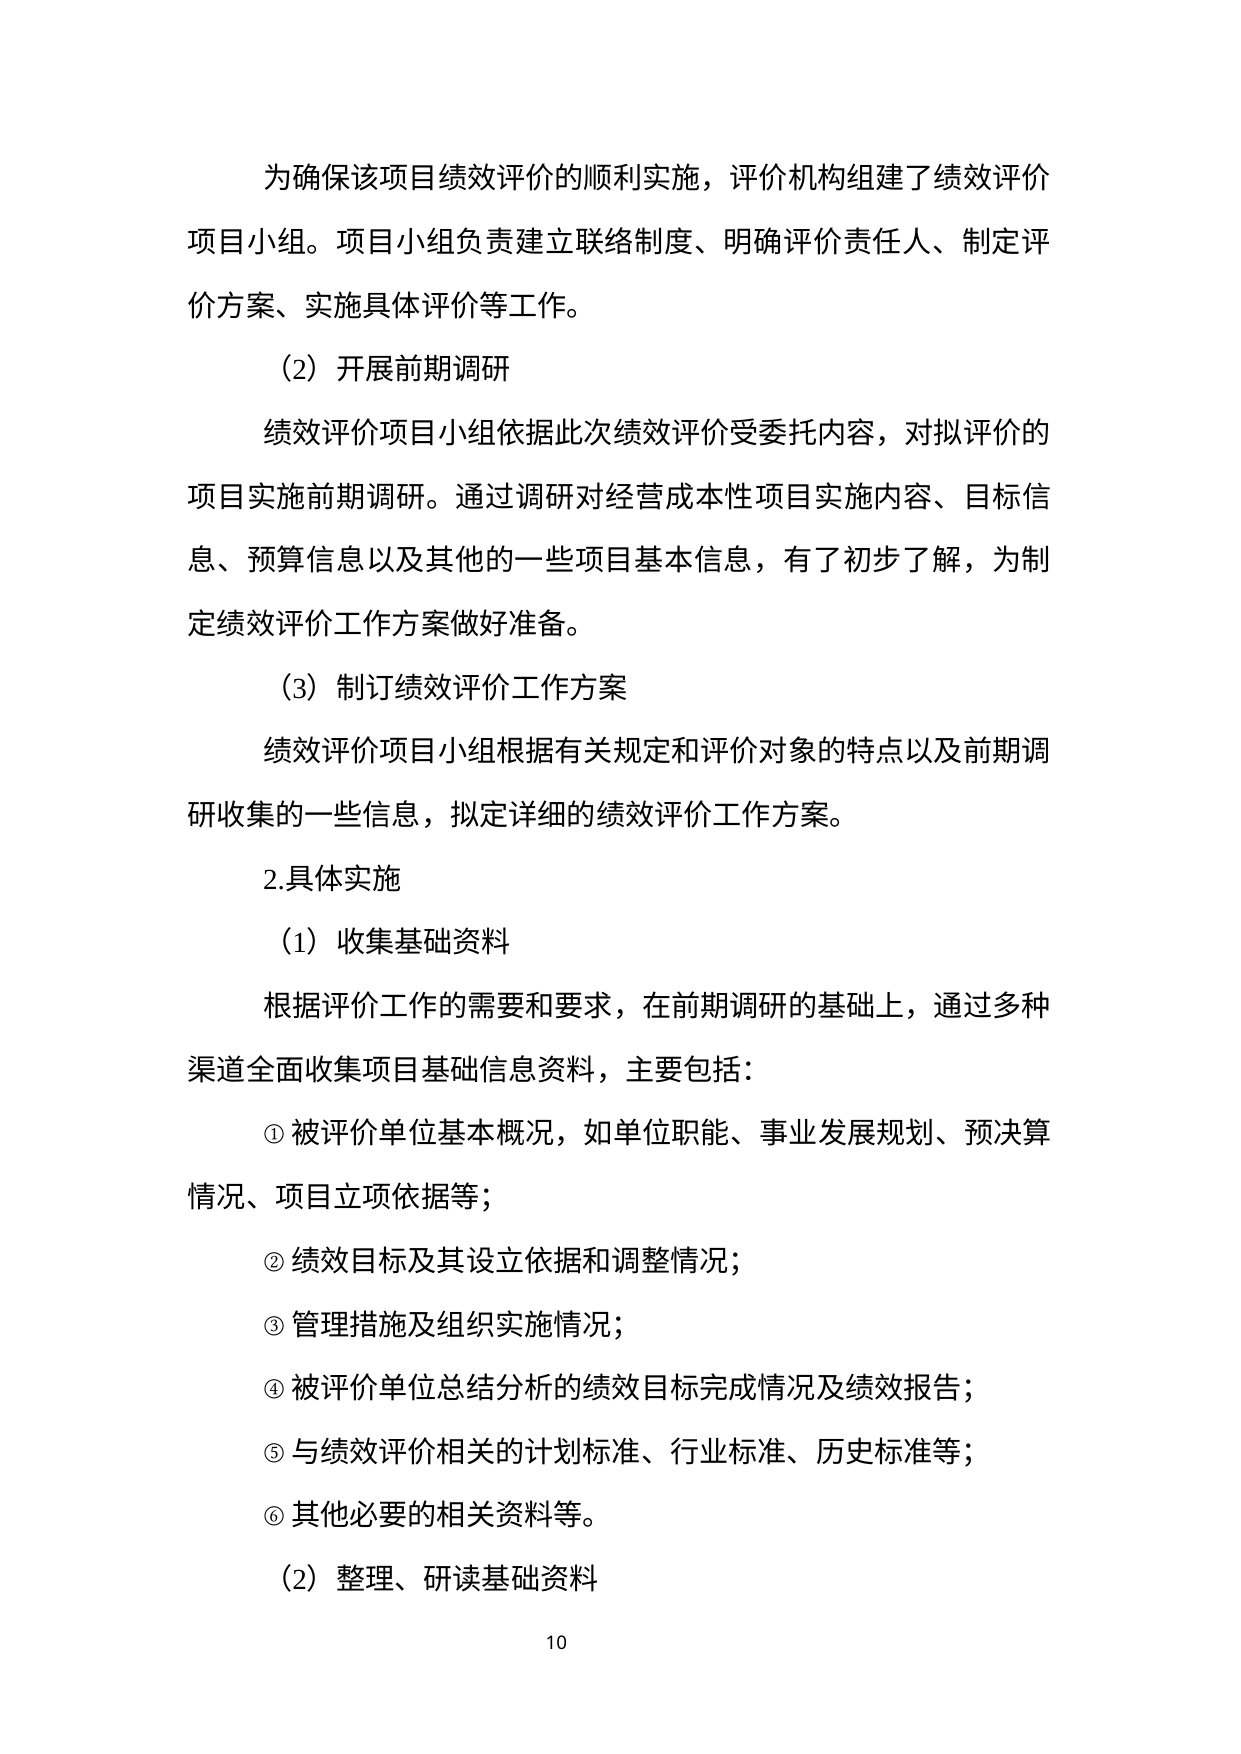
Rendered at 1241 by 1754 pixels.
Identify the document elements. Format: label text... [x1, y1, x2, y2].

title ②绩效目标及其设立依据和调整情况； [187, 1237, 1053, 1280]
title （2）开展前期调研 [187, 346, 1053, 388]
title （1）收集基础资料 [187, 919, 1053, 961]
title ③管理措施及组织实施情况； [187, 1301, 1053, 1343]
title （3）制订绩效评价工作方案 [187, 664, 1053, 707]
title 2.具体实施 [187, 855, 1053, 898]
title ⑥其他必要的相关资料等。 [187, 1492, 1053, 1534]
title 绩效评价项目小组根据有关规定和评价对象的特点以及前期调研收集的一些信息，拟定详细的绩效评价工作方案。 [187, 728, 1053, 834]
title 根据评价工作的需要和要求，在前期调研的基础上，通过多种渠道全面收集项目基础信息资料，主要包括： [187, 982, 1053, 1089]
title ⑤与绩效评价相关的计划标准、行业标准、历史标准等； [187, 1428, 1053, 1471]
text 为确保该项目绩效评价的顺利实施，评价机构组建了绩效评价项目小组。项目小组负责建立联络制度、明确评价责任人、制定评价方案、实施具体评价等工作。 [187, 154, 1053, 324]
title 绩效评价项目小组依据此次绩效评价受委托内容，对拟评价的项目实施前期调研。通过调研对经营成本性项目实施内容、目标信息、预算信息以及其他的一些项目基本信息，有了初步了解，为制定绩效评价工作方案做好准备。 [187, 409, 1053, 643]
title （2）整理、研读基础资料 [187, 1556, 1053, 1598]
title ④被评价单位总结分析的绩效目标完成情况及绩效报告； [187, 1364, 1053, 1407]
title ①被评价单位基本概况，如单位职能、事业发展规划、预决算情况、项目立项依据等； [187, 1110, 1053, 1216]
